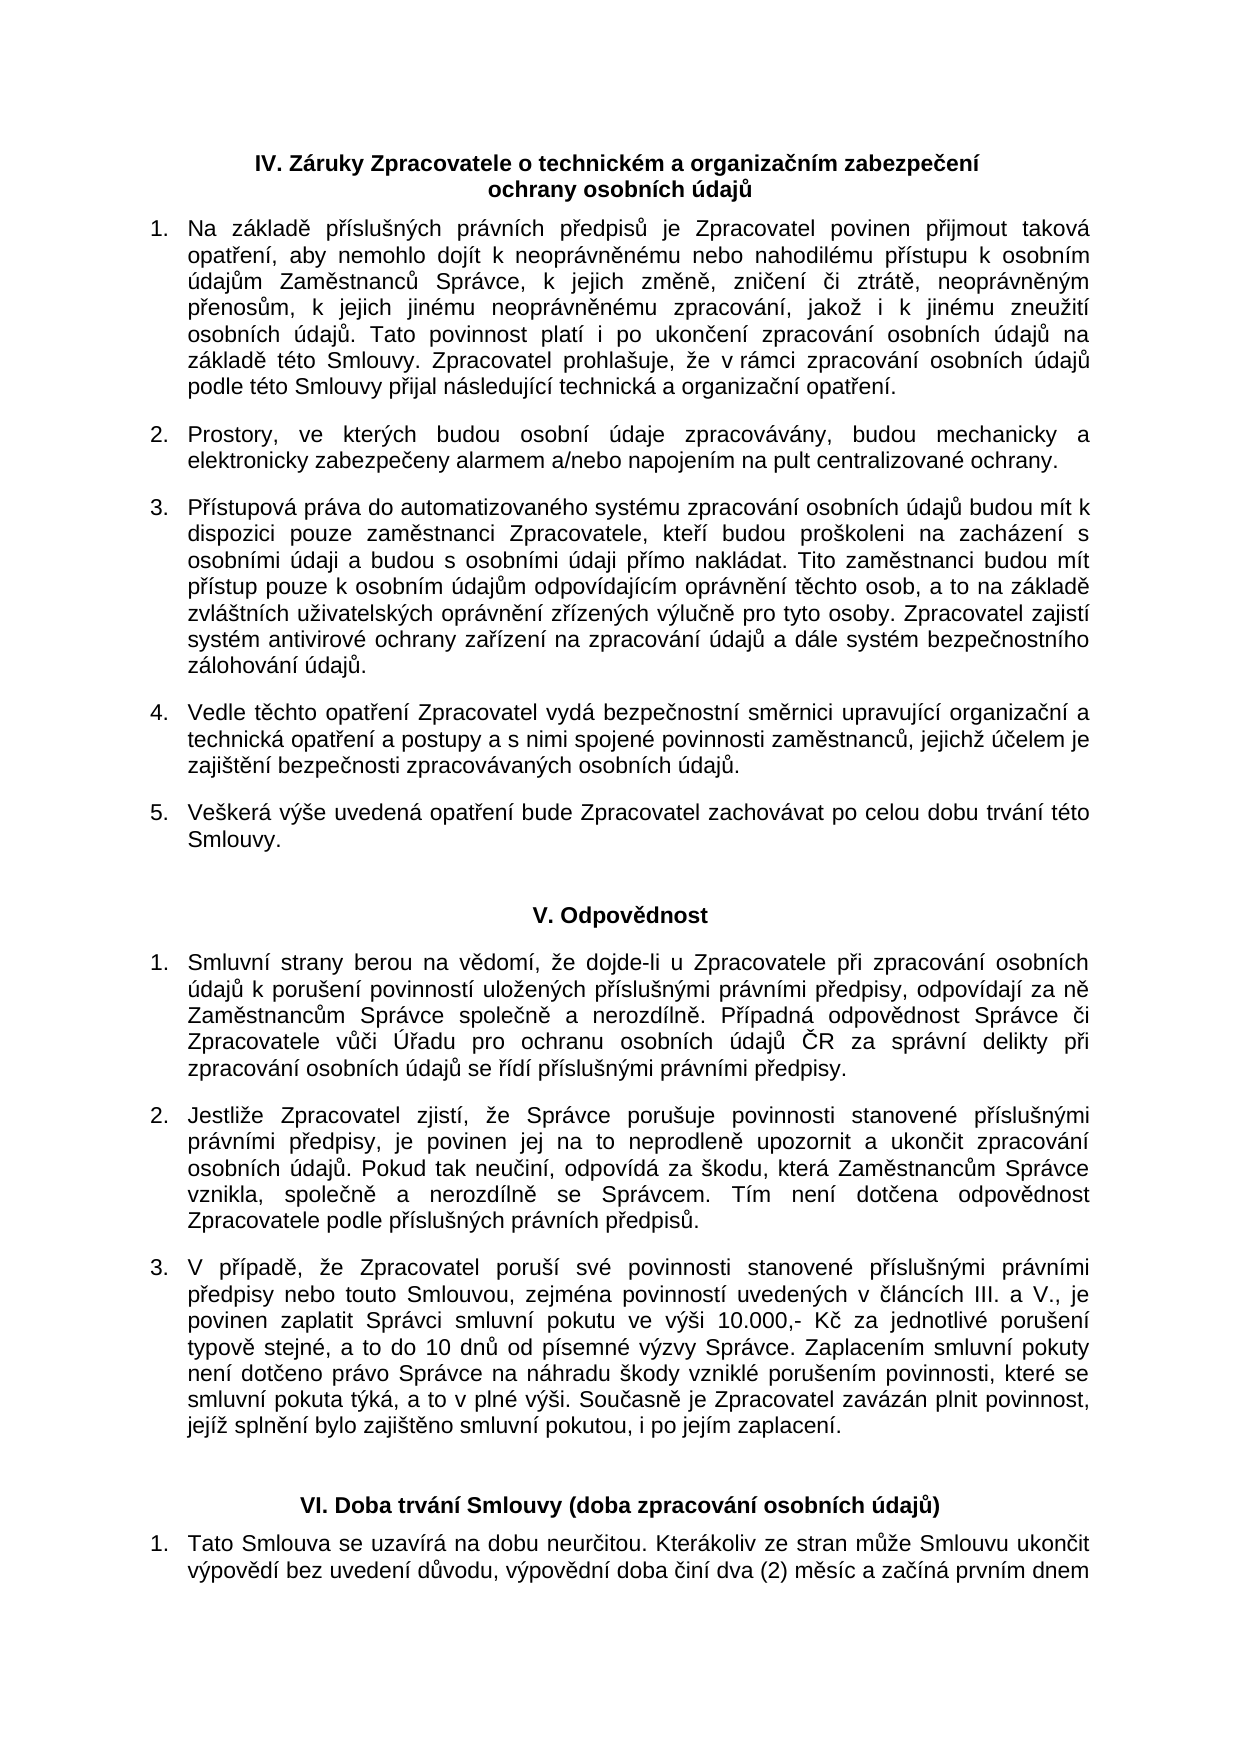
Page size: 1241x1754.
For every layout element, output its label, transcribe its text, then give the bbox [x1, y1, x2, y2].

text V. Odpovědnost [150, 902, 1090, 928]
text IV. Záruky Zpracovatele o technickém a organizačním zabezpečení ochrany osobních údajů [150, 150, 1090, 203]
list Veškerá výše uvedená opatření bude Zpracovatel zachovávat po celou dobu trvání této Smlouvy. [150, 799, 1090, 852]
list Smluvní strany berou na vědomí, že dojde-li u Zpracovatele při zpracování osobních údajů k porušení povinností uložených příslušnými právními předpisy, odpovídají za ně Zaměstnancům Správce společně a nerozdílně. Případná odpovědnost Správce či Zpracovatele vůči Úřadu pro ochranu osobních údajů ČR za správní delikty při zpracování osobních údajů se řídí příslušnými právními předpisy. [150, 949, 1090, 1081]
list Na základě příslušných právních předpisů je Zpracovatel povinen přijmout taková opatření, aby nemohlo dojít k neoprávněnému nebo nahodilému přístupu k osobním údajům Zaměstnanců Správce, k jejich změně, zničení či ztrátě, neoprávněným přenosům, k jejich jinému neoprávněnému zpracování, jakož i k jinému zneužití osobních údajů. Tato povinnost platí i po ukončení zpracování osobních údajů na základě této Smlouvy. Zpracovatel prohlašuje, že v rámci zpracování osobních údajů podle této Smlouvy přijal následující technická a organizační opatření. [150, 215, 1090, 400]
list V případě, že Zpracovatel poruší své povinnosti stanovené příslušnými právními předpisy nebo touto Smlouvou, zejména povinností uvedených v článcích III. a V., je povinen zaplatit Správci smluvní pokutu ve výši 10.000,- Kč za jednotlivé porušení typově stejné, a to do 10 dnů od písemné výzvy Správce. Zaplacením smluvní pokuty není dotčeno právo Správce na náhradu škody vzniklé porušením povinnosti, které se smluvní pokuta týká, a to v plné výši. Současně je Zpracovatel zavázán plnit povinnost, jejíž splnění bylo zajištěno smluvní pokutou, i po jejím zaplacení. [150, 1254, 1090, 1439]
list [150, 1530, 1090, 1583]
list Přístupová práva do automatizovaného systému zpracování osobních údajů budou mít k dispozici pouze zaměstnanci Zpracovatele, kteří budou proškoleni na zacházení s osobními údaji a budou s osobními údaji přímo nakládat. Tito zaměstnanci budou mít přístup pouze k osobním údajům odpovídajícím oprávnění těchto osob, a to na základě zvláštních uživatelských oprávnění zřízených výlučně pro tyto osoby. Zpracovatel zajistí systém antivirové ochrany zařízení na zpracování údajů a dále systém bezpečnostního zálohování údajů. [150, 494, 1090, 678]
list Vedle těchto opatření Zpracovatel vydá bezpečnostní směrnici upravující organizační a technická opatření a postupy a s nimi spojené povinnosti zaměstnanců, jejichž účelem je zajištění bezpečnosti zpracovávaných osobních údajů. [150, 699, 1090, 778]
list Prostory, ve kterých budou osobní údaje zpracovávány, budou mechanicky a elektronicky zabezpečeny alarmem a/nebo napojením na pult centralizované ochrany. [150, 421, 1090, 473]
list Jestliže Zpracovatel zjistí, že Správce porušuje povinnosti stanovené příslušnými právními předpisy, je povinen jej na to neprodleně upozornit a ukončit zpracování osobních údajů. Pokud tak neučiní, odpovídá za škodu, která Zaměstnancům Správce vznikla, společně a nerozdílně se Správcem. Tím není dotčena odpovědnost Zpracovatele podle příslušných právních předpisů. [150, 1102, 1090, 1233]
text VI. Doba trvání Smlouvy (doba zpracování osobních údajů) [150, 1492, 1090, 1518]
